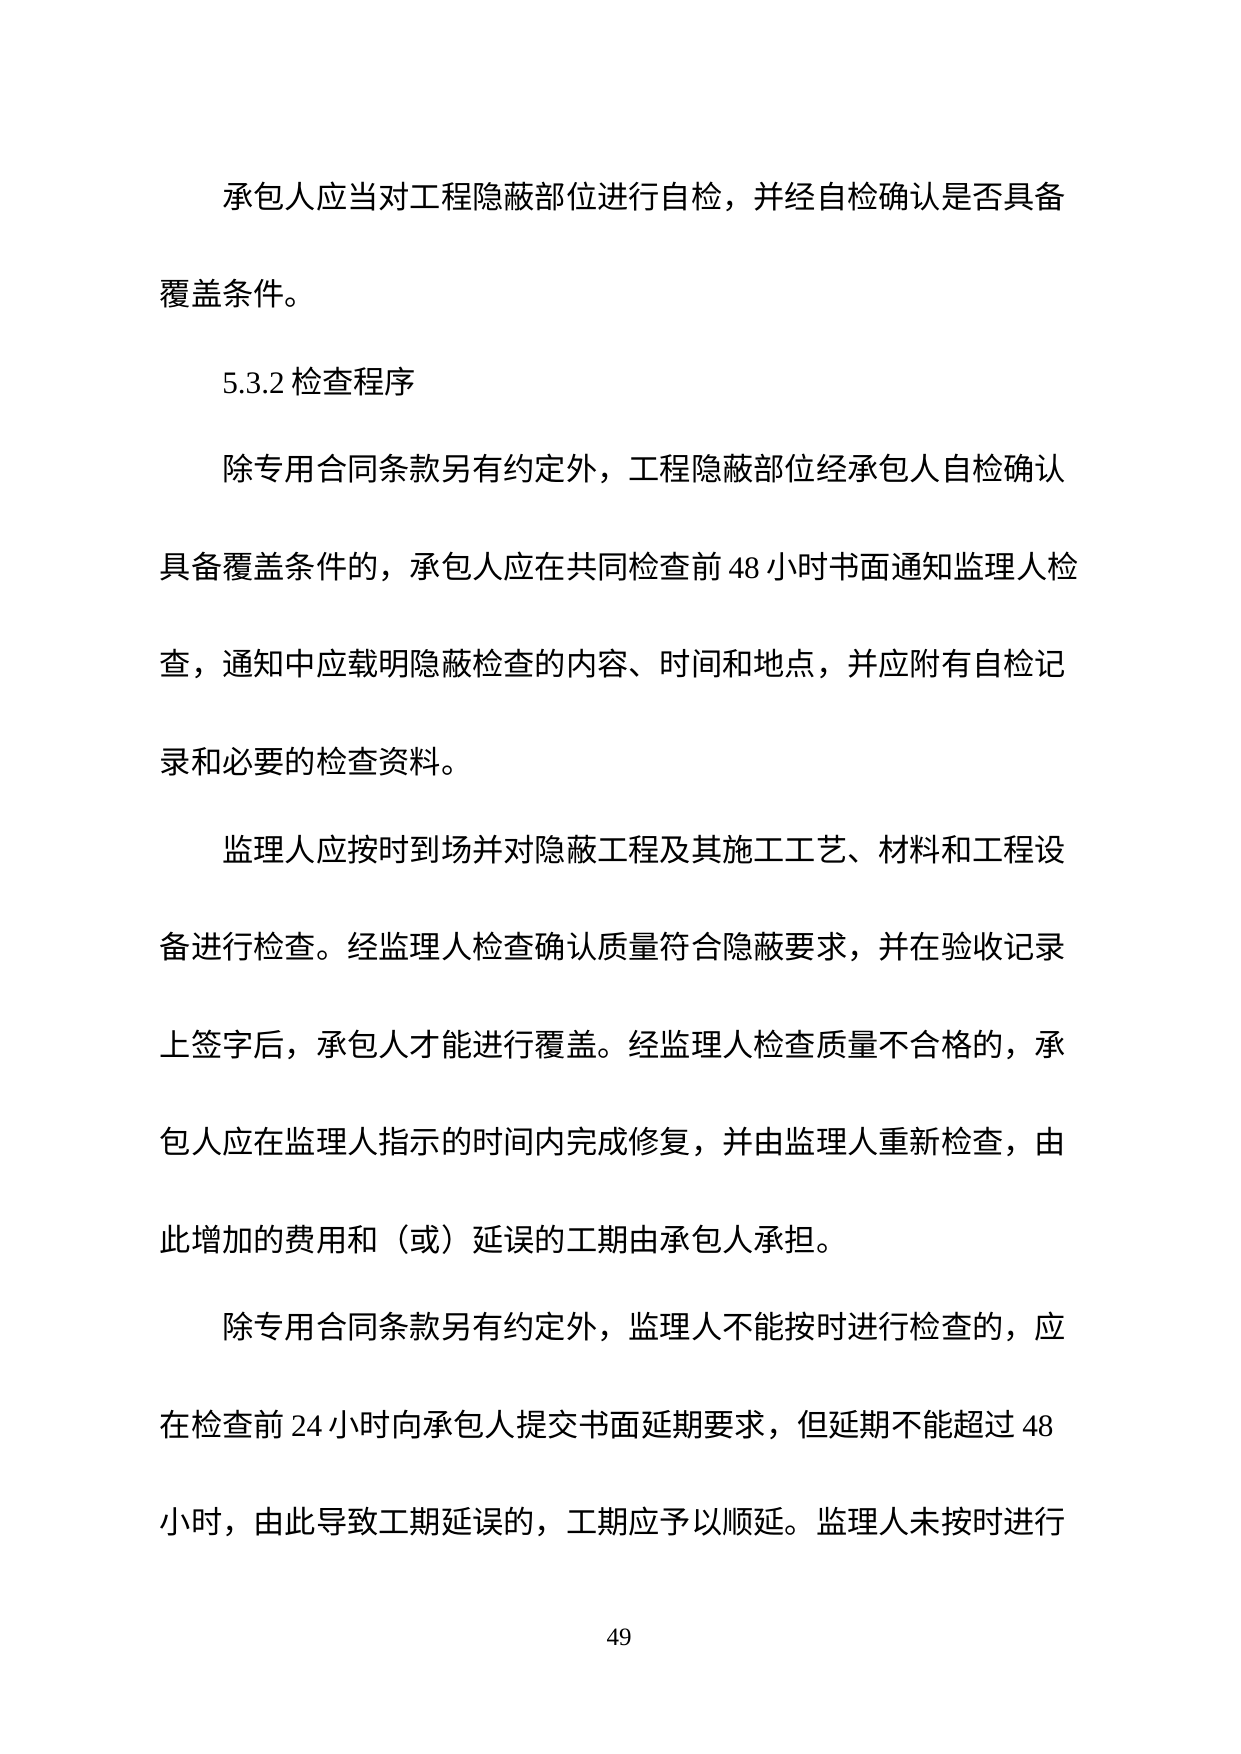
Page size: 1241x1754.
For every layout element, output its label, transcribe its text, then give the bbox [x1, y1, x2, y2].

text 承包人应当对工程隐蔽部位进行自检，并经自检确认是否具备覆盖条件。 [159, 162, 1078, 324]
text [159, 1292, 1078, 1552]
text 除专用合同条款另有约定外，工程隐蔽部位经承包人自检确认具备覆盖条件的，承包人应在共同检查前48小时书面通知监理人检查，通知中应载明隐蔽检查的内容、时间和地点，并应附有自检记录和必要的检查资料。 [159, 435, 1078, 792]
text 监理人应按时到场并对隐蔽工程及其施工工艺、材料和工程设备进行检查。经监理人检查确认质量符合隐蔽要求，并在验收记录上签字后，承包人才能进行覆盖。经监理人检查质量不合格的，承包人应在监理人指示的时间内完成修复，并由监理人重新检查，由此增加的费用和（或）延误的工期由承包人承担。 [159, 815, 1078, 1270]
text 5.3.2检查程序 [159, 347, 1078, 412]
